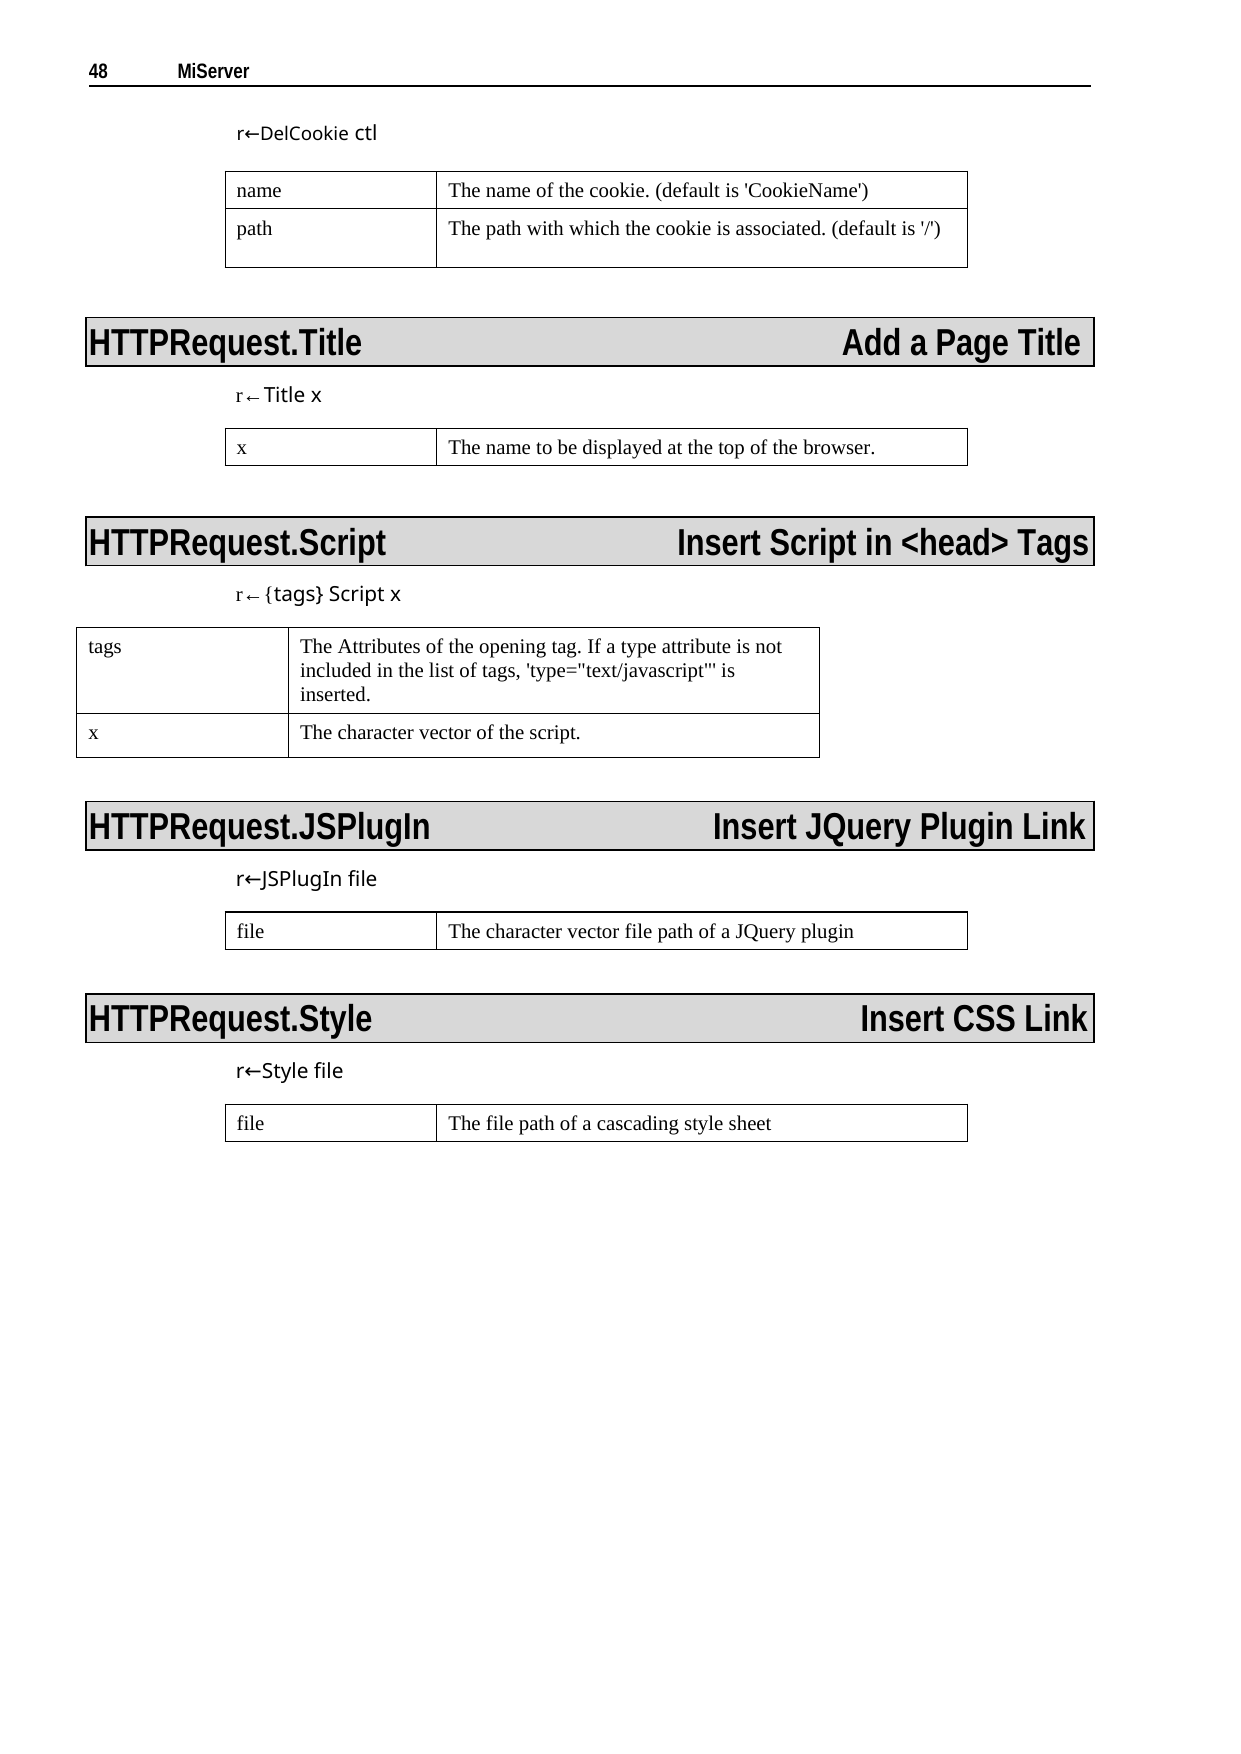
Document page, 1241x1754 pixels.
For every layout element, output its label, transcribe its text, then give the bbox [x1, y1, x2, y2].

subtitle HTTPRequest.JSPlugIn Insert JQuery Plugin Link [87, 802, 1093, 849]
subtitle HTTPRequest.Style Insert CSS Link [87, 995, 1093, 1042]
table_header tags [77, 628, 288, 713]
text r←{tags} Script x [236, 585, 1091, 606]
table_header file [226, 913, 436, 949]
text r←Style file [236, 1062, 1091, 1083]
table_header The file path of a cascading style sheet [437, 1105, 967, 1141]
subtitle HTTPRequest.Script Insert Script in <head> Tags [87, 518, 1093, 565]
text r←DelCookie ctl [236, 118, 1091, 147]
table_cell The character vector of the script. [289, 714, 819, 757]
text r←JSPlugIn file [236, 870, 1091, 891]
table_cell The path with which the cookie is associated. (default is '/') [437, 209, 967, 267]
subtitle HTTPRequest.Title Add a Page Title [87, 318, 1093, 365]
table_header The name to be displayed at the top of the browser. [437, 429, 967, 465]
table_header name [226, 172, 436, 208]
text r←Title x [236, 386, 1091, 407]
table_cell x [77, 714, 288, 757]
table_cell path [226, 209, 436, 267]
table_header x [226, 429, 436, 465]
table_header The Attributes of the opening tag. If a type attribute is not included in the list of tags, 'type="text/javascript"' is inserted. [289, 628, 819, 713]
table_header The character vector file path of a JQuery plugin [437, 913, 967, 949]
table_header file [226, 1105, 436, 1141]
table_header The name of the cookie. (default is 'CookieName') [437, 172, 967, 208]
